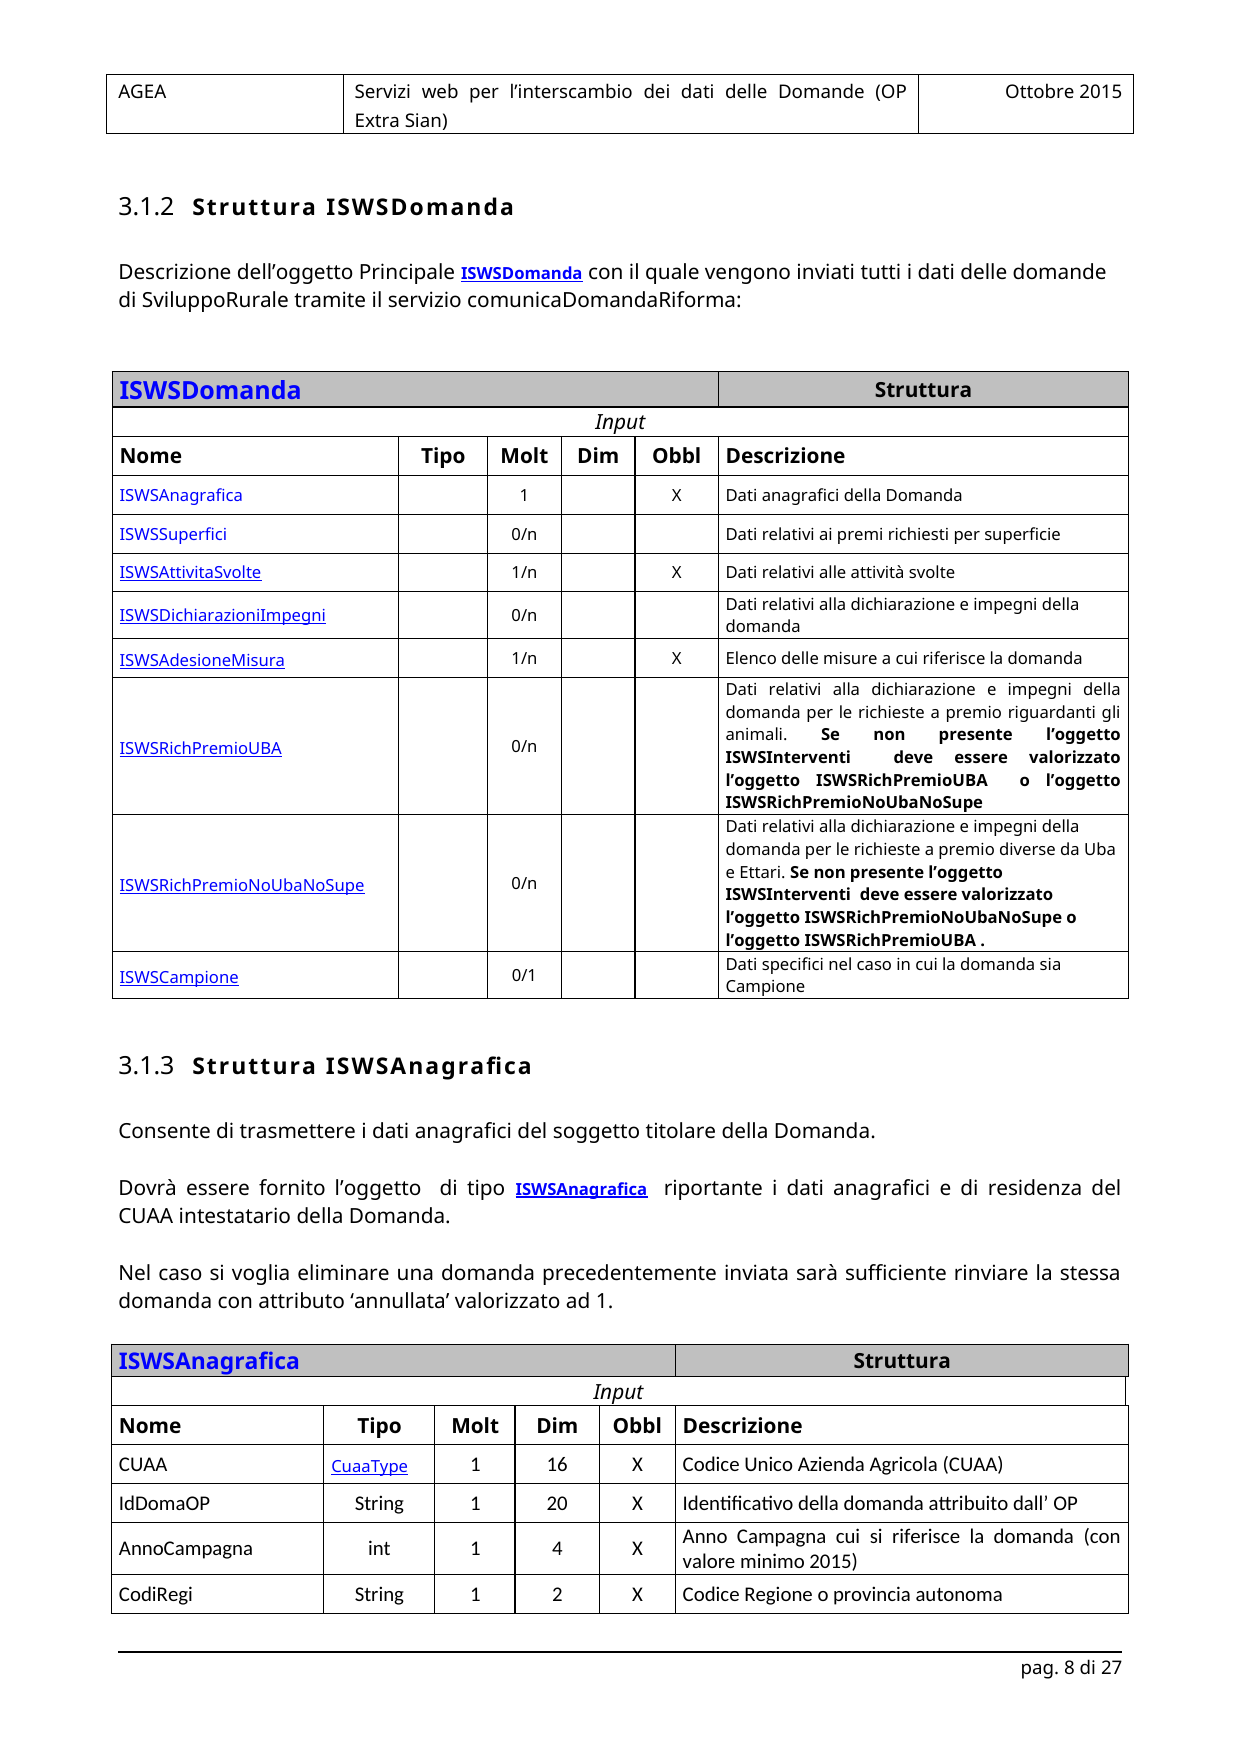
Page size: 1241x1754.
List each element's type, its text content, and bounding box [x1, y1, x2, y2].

table_cell ISWSAdesioneMisura [113, 639, 398, 677]
table_cell [399, 678, 487, 814]
table_cell Input [113, 408, 1128, 436]
table_cell ISWSDichiarazioniImpegni [113, 592, 398, 638]
table_cell [636, 592, 718, 638]
table_cell [636, 815, 718, 951]
table_cell X [600, 1523, 675, 1574]
table_cell 1 [435, 1445, 514, 1483]
table_cell X [600, 1445, 675, 1483]
table_cell ISWSSuperfici [113, 515, 398, 552]
table_cell ISWSCampione [113, 952, 398, 998]
table_cell Codice Regione o provincia autonoma [676, 1575, 1128, 1613]
table_cell ISWSRichPremioUBA [113, 678, 398, 814]
table_cell 1 [488, 476, 561, 513]
table_header Struttura [719, 372, 1128, 406]
table_cell Molt [435, 1406, 514, 1444]
table_cell [562, 554, 634, 591]
list Nel caso si voglia eliminare una domanda precedentemente inviata sarà sufficiente rinviare la stessa domanda con attributo ‘annullata’ valorizzato ad 1. [118, 1258, 1122, 1315]
table_cell 0/n [488, 592, 561, 638]
table_cell Dim [516, 1406, 599, 1444]
table_cell 1 [435, 1523, 514, 1574]
subtitle Struttura ISWSAnagrafica [118, 1047, 1122, 1081]
table_cell ISWSRichPremioNoUbaNoSupe [113, 815, 398, 951]
table_header ISWSDomanda [113, 372, 718, 406]
text Descrizione dell’oggetto Principale ISWSDomanda con il quale vengono inviati tutti i dati delle domande di SviluppoRurale tramite il servizio comunicaDomandaRiforma: [118, 257, 1122, 314]
table_cell Dati specifici nel caso in cui la domanda sia Campione [719, 952, 1128, 998]
table_cell CodiRegi [112, 1575, 323, 1613]
table_cell [562, 639, 634, 677]
table_cell Input [112, 1377, 1125, 1405]
table_cell [562, 815, 634, 951]
table_cell [399, 952, 487, 998]
table_cell String [324, 1484, 434, 1522]
list Consente di trasmettere i dati anagrafici del soggetto titolare della Domanda. [118, 1116, 1122, 1144]
table_cell 16 [516, 1445, 599, 1483]
table_cell Obbl [636, 437, 718, 475]
table_cell Tipo [324, 1406, 434, 1444]
table_cell ISWSAttivitaSvolte [113, 554, 398, 591]
table_cell [399, 554, 487, 591]
table_cell Molt [488, 437, 561, 475]
table_cell CuaaType [324, 1445, 434, 1483]
table_cell [399, 592, 487, 638]
table_cell [562, 592, 634, 638]
table_cell [636, 952, 718, 998]
table_cell [636, 515, 718, 552]
table_cell Tipo [399, 437, 487, 475]
table_cell [562, 952, 634, 998]
table_cell Nome [113, 437, 398, 475]
table_cell Dati relativi alla dichiarazione e impegni della domanda per le richieste a premio riguardanti gli animali. Se non presente l’oggetto ISWSInterventi deve essere valorizzato l’oggetto ISWSRichPremioUBA o l’oggetto ISWSRichPremioNoUbaNoSupe [719, 678, 1128, 814]
table_cell X [636, 554, 718, 591]
table_cell [636, 678, 718, 814]
table_cell X [636, 639, 718, 677]
table_cell [399, 515, 487, 552]
table_header Struttura [676, 1345, 1128, 1376]
table_cell Dati anagrafici della Domanda [719, 476, 1128, 513]
table_cell Dim [562, 437, 634, 475]
table_cell Descrizione [676, 1406, 1128, 1444]
table_cell String [324, 1575, 434, 1613]
subtitle Struttura ISWSDomanda [118, 188, 1122, 222]
table_cell AnnoCampagna [112, 1523, 323, 1574]
table_cell Descrizione [719, 437, 1128, 475]
table_cell Identificativo della domanda attribuito dall’ OP [676, 1484, 1128, 1522]
table_cell X [600, 1484, 675, 1522]
list Dovrà essere fornito l’oggetto di tipo ISWSAnagrafica riportante i dati anagrafici e di residenza del CUAA intestatario della Domanda. [118, 1173, 1122, 1230]
table_cell 4 [516, 1523, 599, 1574]
table_cell 1 [435, 1484, 514, 1522]
table_cell 1 [435, 1575, 514, 1613]
table_cell Elenco delle misure a cui riferisce la domanda [719, 639, 1128, 677]
table_cell 20 [516, 1484, 599, 1522]
table_cell [399, 815, 487, 951]
table_cell 1/n [488, 639, 561, 677]
table_cell Nome [112, 1406, 323, 1444]
table_cell 0/n [488, 678, 561, 814]
table_cell ISWSAnagrafica [113, 476, 398, 513]
table_cell X [636, 476, 718, 513]
table_cell Anno Campagna cui si riferisce la domanda (con valore minimo 2015) [676, 1523, 1128, 1574]
table_cell [562, 515, 634, 552]
table_cell Dati relativi ai premi richiesti per superficie [719, 515, 1128, 552]
table_cell Dati relativi alla dichiarazione e impegni della domanda per le richieste a premio diverse da Uba e Ettari. Se non presente l’oggetto ISWSInterventi deve essere valorizzato l’oggetto ISWSRichPremioNoUbaNoSupe o l’oggetto ISWSRichPremioUBA . [719, 815, 1128, 951]
table_cell Obbl [600, 1406, 675, 1444]
table_cell IdDomaOP [112, 1484, 323, 1522]
table_cell [399, 639, 487, 677]
table_cell [562, 476, 634, 513]
table_cell [562, 678, 634, 814]
table_cell [399, 476, 487, 513]
table_header ISWSAnagrafica [112, 1345, 675, 1376]
table_cell Codice Unico Azienda Agricola (CUAA) [676, 1445, 1128, 1483]
table_cell 1/n [488, 554, 561, 591]
table_cell 0/n [488, 815, 561, 951]
table_cell Dati relativi alle attività svolte [719, 554, 1128, 591]
table_cell 2 [516, 1575, 599, 1613]
table_cell 0/1 [488, 952, 561, 998]
table_cell Dati relativi alla dichiarazione e impegni della domanda [719, 592, 1128, 638]
table_cell int [324, 1523, 434, 1574]
table_cell X [600, 1575, 675, 1613]
table_cell CUAA [112, 1445, 323, 1483]
table_cell 0/n [488, 515, 561, 552]
